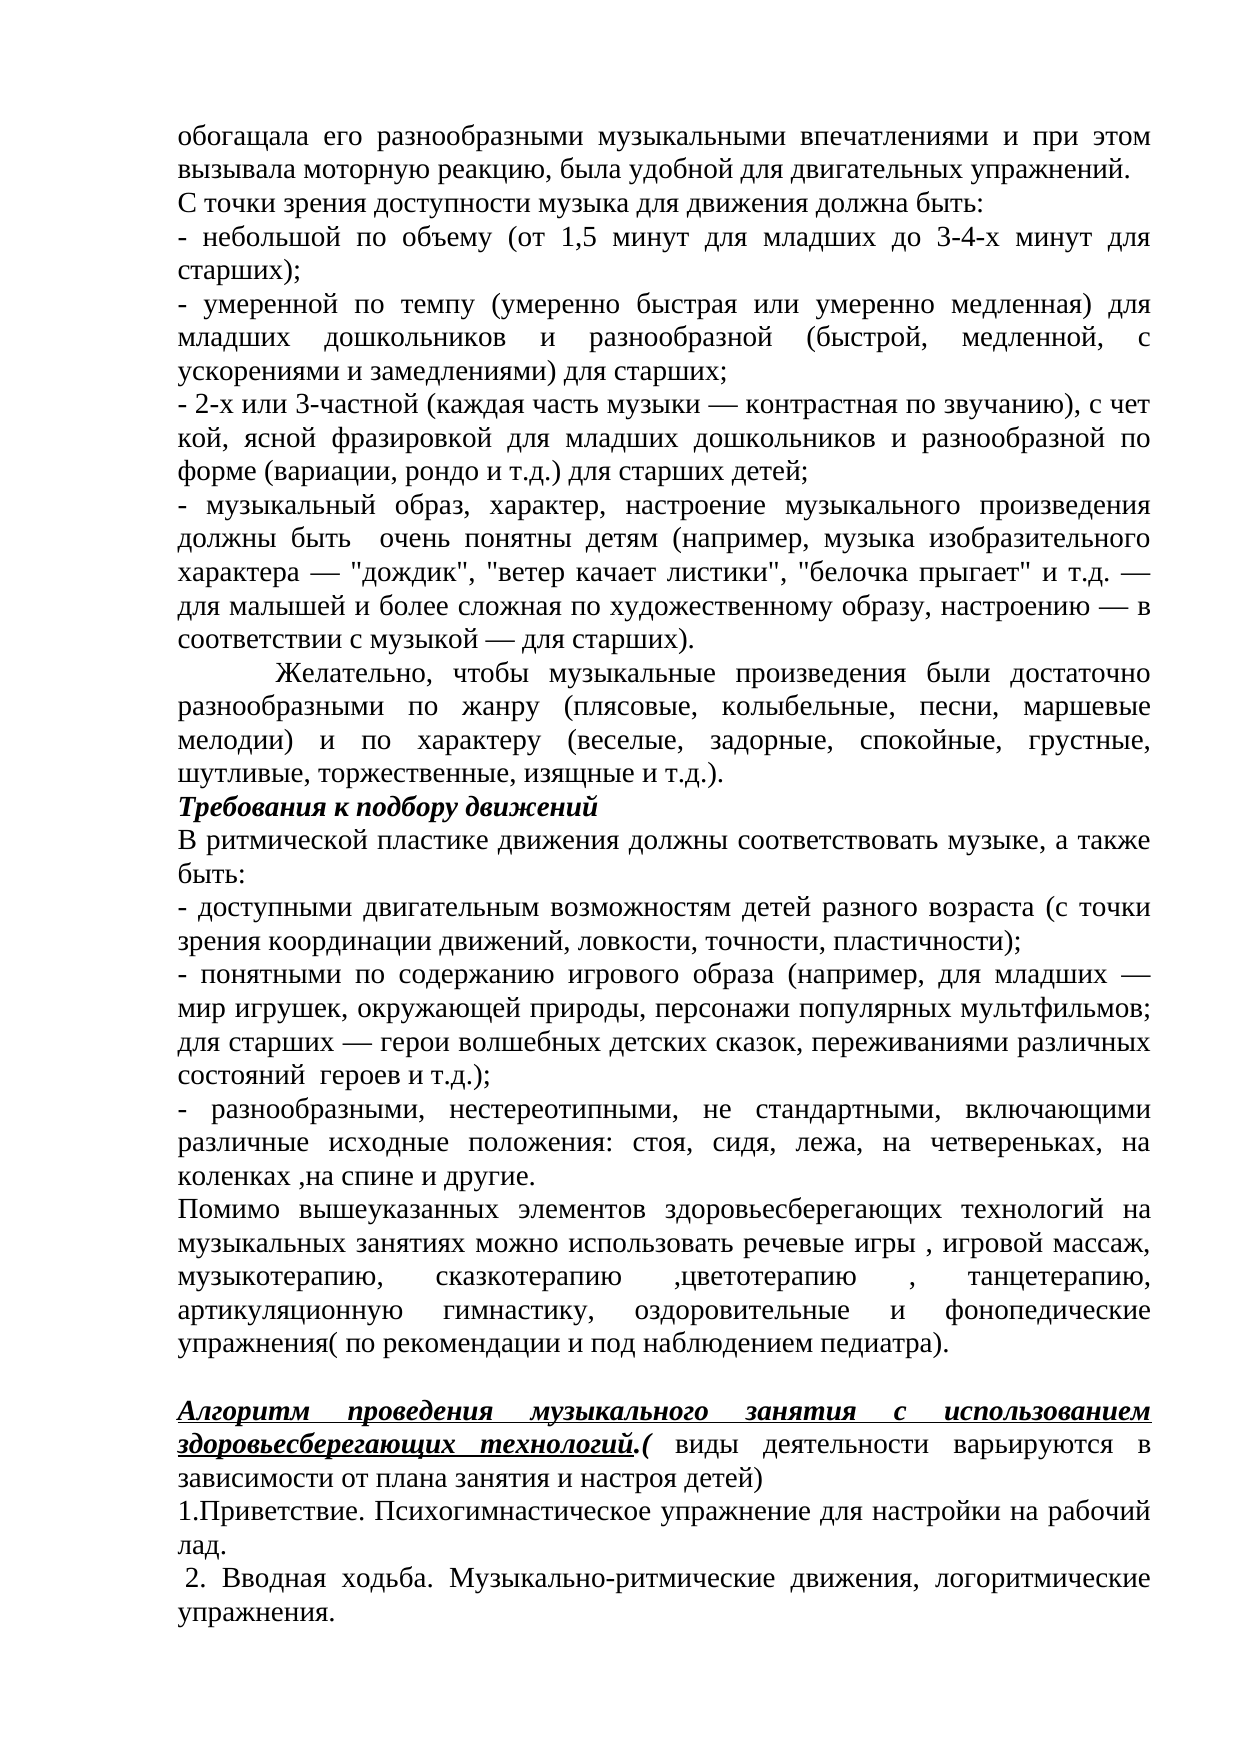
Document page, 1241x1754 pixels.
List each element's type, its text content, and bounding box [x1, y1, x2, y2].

text Помимо вышеуказанных элементов здоровьесберегающих технологий на музыкальных занятиях можно использовать речевые игры , игровой массаж, музыкотерапию, сказкотерапию ,цветотерапию , танцетерапию, артикуляционную гимнастику, оздоровительные и фонопедические упражнения( по рекомендации и под наблюдением педиатра). [177, 1191, 1152, 1359]
text Желательно, чтобы музыкальные произведения были достаточно разнообразными по жанру (плясовые, колыбельные, песни, маршевые мелодии) и по характеру (веселые, задорные, спокойные, грустные, шутливые, торжественные, изящные и т.д.). [177, 655, 1152, 789]
text - понятными по содержанию игрового образа (например, для младших — мир игрушек, окружающей природы, персонажи популярных мультфильмов; для старших — герои волшебных детских сказок, переживаниями различных состояний героев и т.д.); [177, 957, 1152, 1091]
text 1.Приветствие. Психогимнастическое упражнение для настройки на рабочий лад. [177, 1493, 1152, 1560]
text - 2-х или 3-частной (каждая часть музыки — контрастная по звучанию), с чет кой, ясной фразировкой для младших дошкольников и разнообразной по форме (вариации, рондо и т.д.) для старших детей; [177, 386, 1152, 487]
text В ритмической пластике движения должны соответствовать музыке, а также быть: [177, 822, 1152, 889]
text Алгоритм проведения музыкального занятия с использованием здоровьесберегающих технологий.( виды деятельности варьируются в зависимости от плана занятия и настроя детей) [177, 1393, 1152, 1422]
text 2. Вводная ходьба. Музыкально-ритмические движения, логоритмические упражнения. [177, 1560, 1152, 1627]
text С точки зрения доступности музыка для движения должна быть: [177, 185, 1152, 219]
text - музыкальный образ, характер, настроение музыкального произведения должны быть очень понятны детям (например, музыка изобразительного характера — "дождик", "ветер качает листики", "белочка прыгает" и т.д. — для малышей и более сложная по художественному образу, настроению — в соответствии с музыкой — для старших). [177, 487, 1152, 655]
text - небольшой по объему (от 1,5 минут для младших до 3-4-х минут для старших); [177, 219, 1152, 286]
text - умеренной по темпу (умеренно быстрая или умеренно медленная) для младших дошкольников и разнообразной (быстрой, медленной, с ускорениями и замедлениями) для старших; [177, 286, 1152, 386]
text Алгоритм проведения музыкального занятия с использованием здоровьесберегающих технологий.( виды деятельности варьируются в зависимости от плана занятия и настроя детей) [177, 1423, 1152, 1493]
text - разнообразными, нестереотипными, не стандартными, включающими различные исходные положения: стоя, сидя, лежа, на четвереньках, на коленках ,на спине и другие. [177, 1091, 1152, 1191]
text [177, 118, 1152, 185]
text Требования к подбору движений [177, 789, 1152, 822]
text - доступными двигательным возможностям детей разного возраста (с точки зрения координации движений, ловкости, точности, пластичности); [177, 889, 1152, 957]
